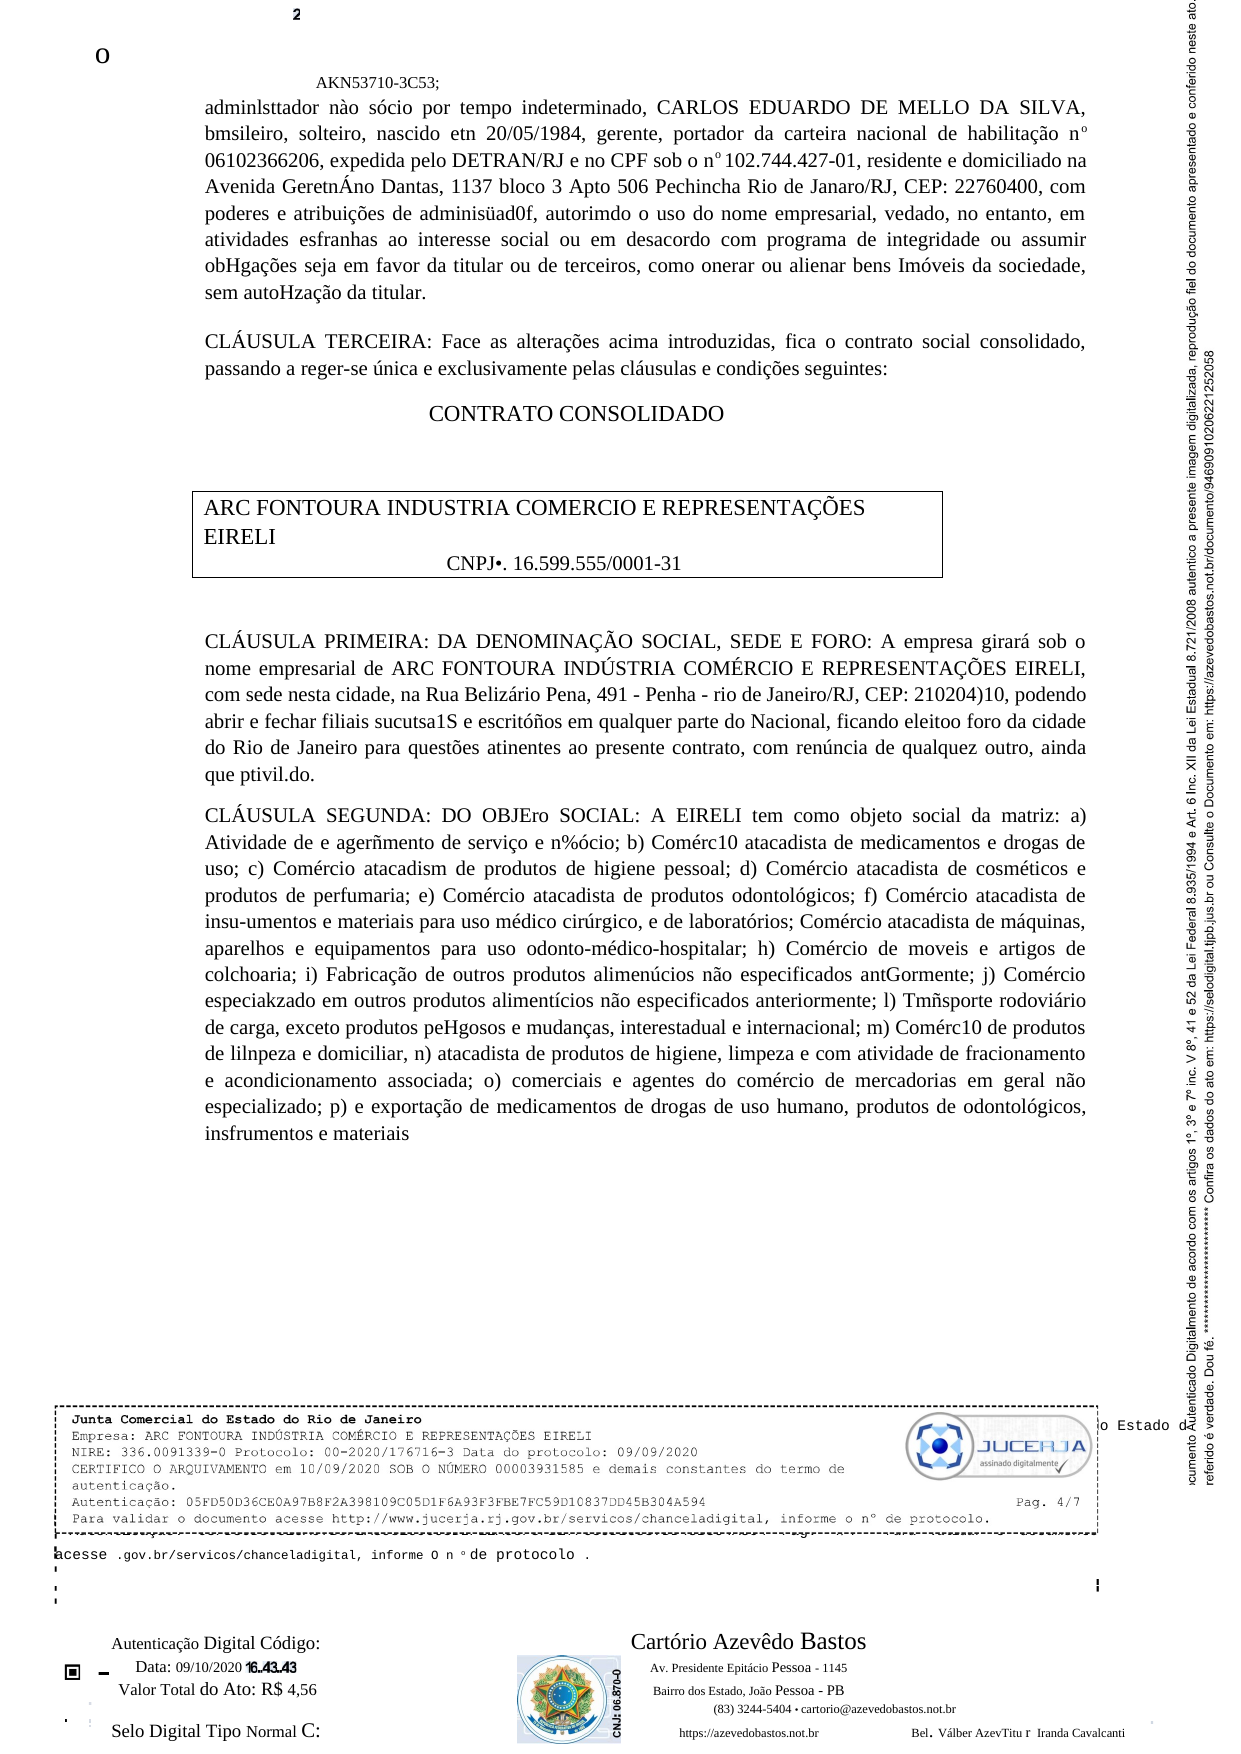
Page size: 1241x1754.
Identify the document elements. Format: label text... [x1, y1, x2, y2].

picture [245, 1661, 297, 1673]
text o [94, 34, 300, 70]
text AKN53710-3C53; [316, 73, 1186, 92]
picture [1186, 0, 1216, 1485]
table_header ARC FONTOURA INDUSTRIA COMERCIO E REPRESENTAÇÕES EIRELI CNPJ•. 16.599.555/0001-31 [193, 492, 942, 577]
text CLÁUSULA SEGUNDA: DO OBJEro SOCIAL: A EIRELI tem como objeto social da matriz: a) Atividade de e agerñmento de serviço e n%ócio; b) Comérc10 atacadista de medicamentos e drogas de uso; c) Comércio atacadism de produtos de higiene pessoal; d) Comércio atacadista de cosméticos e produtos de perfumaria; e) Comércio atacadista de produtos odontológicos; f) Comércio atacadista de insu-umentos e materiais para uso médico cirúrgico, e de laboratórios; Comércio atacadista de máquinas, aparelhos e equipamentos para uso odonto-médico-hospitalar; h) Comércio de moveis e artigos de colchoaria; i) Fabricação de outros produtos alimenúcios não especificados antGormente; j) Comércio especiakzado em outros produtos alimentícios não especificados anteriormente; l) Tmñsporte rodoviário de carga, exceto produtos peHgosos e mudanças, interestadual e internacional; m) Comérc10 de produtos de lilnpeza e domiciliar, n) atacadista de produtos de higiene, limpeza e com atividade de fracionamento e acondicionamento associada; o) comerciais e agentes do comércio de mercadorias em geral não especializado; p) e exportação de medicamentos de drogas de uso humano, produtos de odontológicos, insfrumentos e materiais [204, 803, 1087, 1145]
picture [64, 1664, 80, 1680]
subtitle CONTRATO CONSOLIDADO [18, 400, 1135, 427]
text adminlsttador nào sócio por tempo indeterminado, CARLOS EDUARDO DE MELLO DA SILVA, bmsileiro, solteiro, nascido etn 20/05/1984, gerente, portador da carteira nacional de habilitação no 06102366206, expedida pelo DETRAN/RJ e no CPF sob o no 102.744.427-01, residente e domiciliado na Avenida GeretnÁno Dantas, 1137 bloco 3 Apto 506 Pechincha Rio de Janaro/RJ, CEP: 22760400, com poderes e atribuições de adminisüad0f, autorimdo o uso do nome empresarial, vedado, no entanto, em atividades esfranhas ao interesse social ou em desacordo com programa de integridade ou assumir obHgações seja em favor da titular ou de terceiros, como onerar ou alienar bens Imóveis da sociedade, sem autoHzação da titular. [204, 94, 1087, 304]
text CLÁUSULA PRIMEIRA: DA DENOMINAÇÃO SOCIAL, SEDE E FORO: A empresa girará sob o nome empresarial de ARC FONTOURA INDÚSTRIA COMÉRCIO E REPRESENTAÇÕES EIRELI, com sede nesta cidade, na Rua Belizário Pena, 491 - Penha - rio de Janeiro/RJ, CEP: 210204)10, podendo abrir e fechar filiais sucutsa1S e escritóños em qualquer parte do Nacional, ficando eleitoo foro da cidade do Rio de Janeiro para questões atinentes ao presente contrato, com renúncia de qualquez outro, ainda que ptivil.do. [204, 476, 1087, 786]
picture [54, 1405, 1099, 1539]
picture [517, 1655, 621, 1744]
text CLÁUSULA TERCEIRA: Face as alterações acima introduzidas, fica o contrato social consolidado, passando a reger-se única e exclusivamente pelas cláusulas e condições seguintes: [204, 329, 1087, 379]
picture [293, 8, 300, 20]
